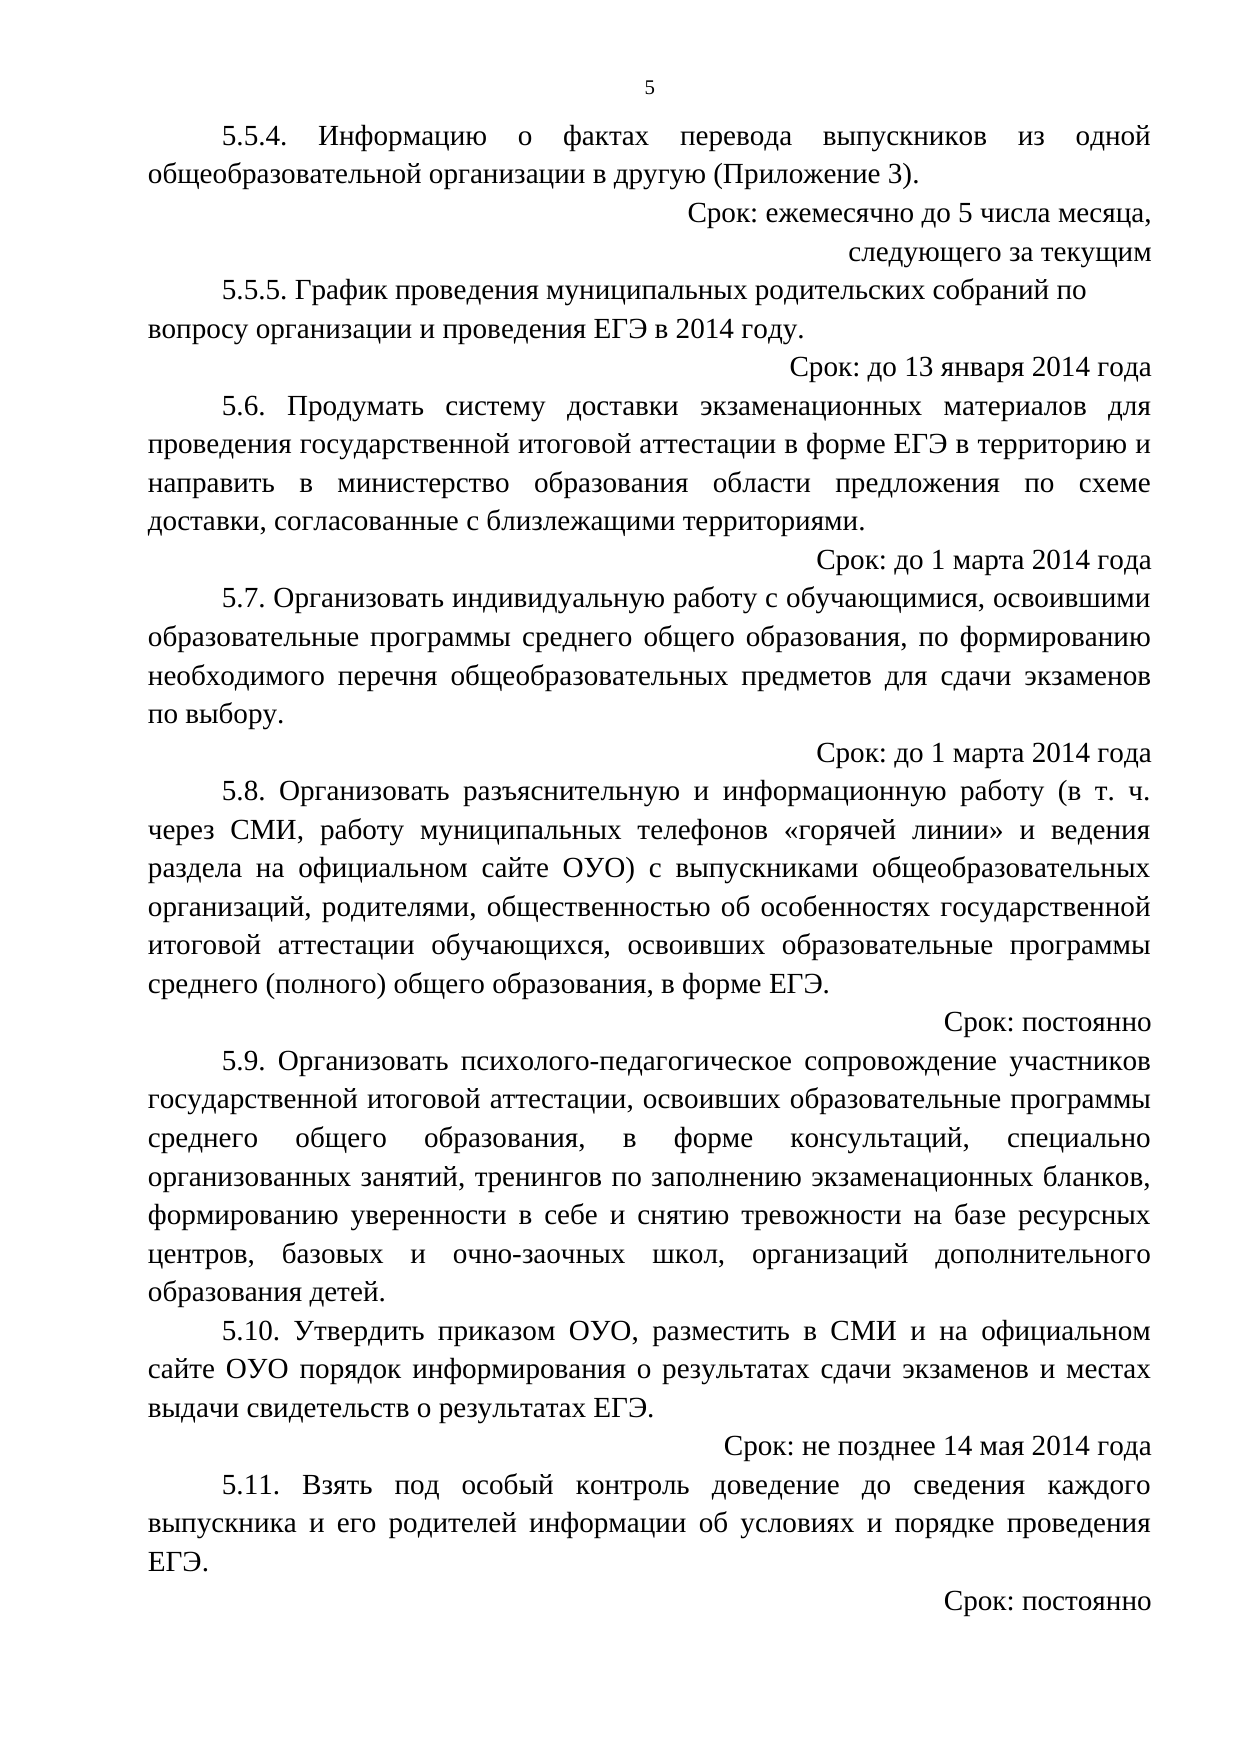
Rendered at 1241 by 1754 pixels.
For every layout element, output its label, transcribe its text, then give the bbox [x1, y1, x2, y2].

text Срок: ежемесячно до 5 числа месяца, [148, 195, 1152, 229]
text 5.9. Организовать психолого-педагогическое сопровождение участников государственной итоговой аттестации, освоивших образовательные программы среднего общего образования, в форме консультаций, специально организованных занятий, тренингов по заполнению экзаменационных бланков, формированию уверенности в себе и снятию тревожности на базе ресурсных центров, базовых и очно-заочных школ, организаций дополнительного образования детей. [148, 1043, 1152, 1308]
text 5.7. Организовать индивидуальную работу с обучающимися, освоившими образовательные программы среднего общего образования, по формированию необходимого перечня общеобразовательных предметов для сдачи экзаменов по выбору. [148, 581, 1152, 730]
text Срок: постоянно [148, 1583, 1152, 1616]
text 5.11. Взять под особый контроль доведение до сведения каждого выпускника и его родителей информации об условиях и порядке проведения ЕГЭ. [148, 1467, 1152, 1578]
text Срок: до 1 марта 2014 года [148, 542, 1152, 576]
text 5.5.4. Информацию о фактах перевода выпускников из одной общеобразовательной организации в другую (Приложение 3). [148, 118, 1152, 190]
text Срок: постоянно [148, 1004, 1152, 1038]
text 5.5.5. График проведения муниципальных родительских собраний по вопросу организации и проведения ЕГЭ в 2014 году. [148, 272, 1152, 344]
text 5.6. Продумать систему доставки экзаменационных материалов для проведения государственной итоговой аттестации в форме ЕГЭ в территорию и направить в министерство образования области предложения по схеме доставки, согласованные с близлежащими территориями. [148, 388, 1152, 537]
text следующего за текущим [148, 234, 1152, 267]
text Срок: до 13 января 2014 года [148, 349, 1152, 383]
text 5.10. Утвердить приказом ОУО, разместить в СМИ и на официальном сайте ОУО порядок информирования о результатах сдачи экзаменов и местах выдачи свидетельств о результатах ЕГЭ. [148, 1313, 1152, 1423]
text 5.8. Организовать разъяснительную и информационную работу (в т. ч. через СМИ, работу муниципальных телефонов «горячей линии» и ведения раздела на официальном сайте ОУО) с выпускниками общеобразовательных организаций, родителями, общественностью об особенностях государственной итоговой аттестации обучающихся, освоивших образовательные программы среднего (полного) общего образования, в форме ЕГЭ. [148, 773, 1152, 999]
text Срок: до 1 марта 2014 года [148, 735, 1152, 768]
text Срок: не позднее 14 мая 2014 года [148, 1428, 1152, 1462]
